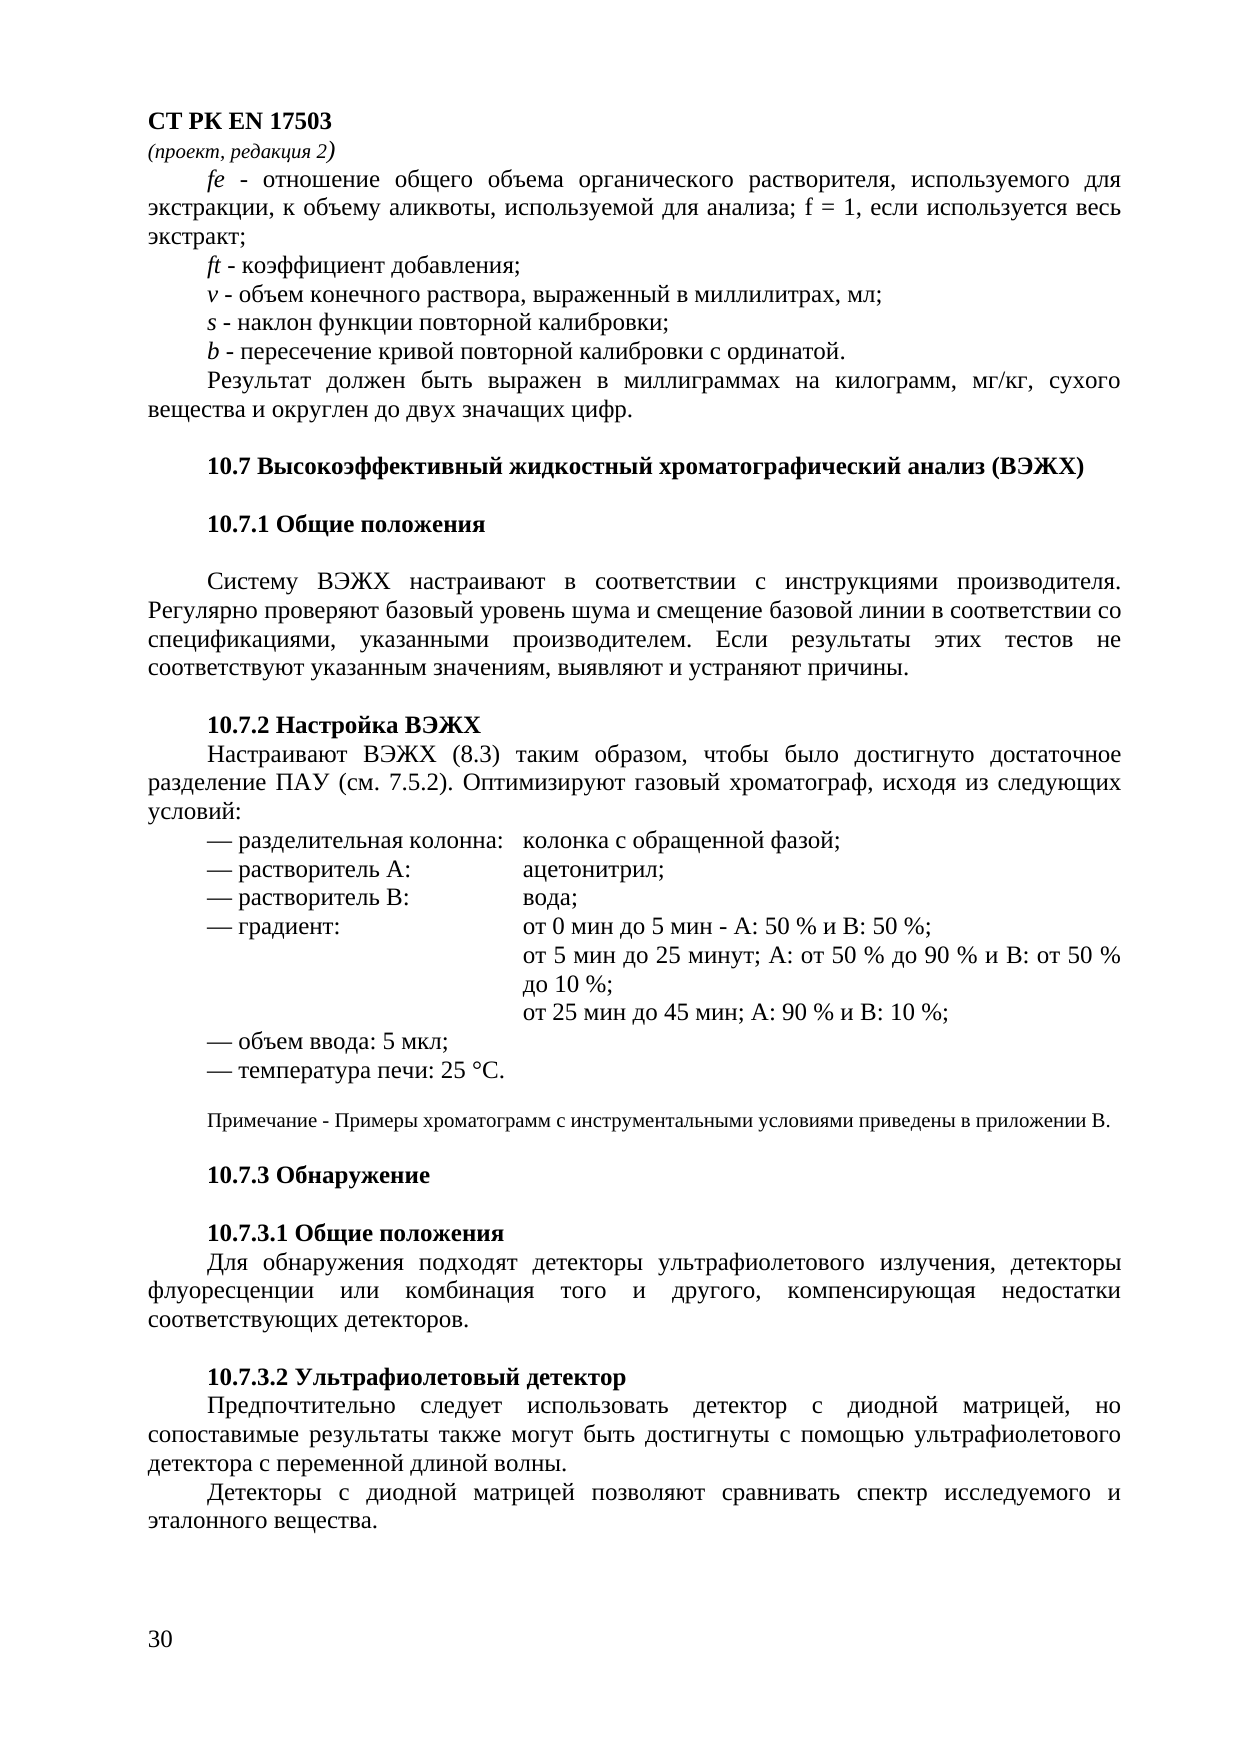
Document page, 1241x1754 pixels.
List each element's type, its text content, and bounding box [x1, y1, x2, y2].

text Результат должен быть выражен в миллиграммах на килограмм, мг/кг, сухого вещества и округлен до двух значащих цифр. [148, 365, 1122, 422]
text — разделительная колонна: колонка с обращенной фазой; [148, 825, 1122, 854]
text Систему ВЭЖХ настраивают в соответствии с инструкциями производителя. Регулярно проверяют базовый уровень шума и смещение базовой линии в соответствии со спецификациями, указанными производителем. Если результаты этих тестов не соответствуют указанным значениям, выявляют и устраняют причины. [148, 566, 1122, 681]
text Примечание - Примеры хроматограмм с инструментальными условиями приведены в приложении B. [148, 1108, 1122, 1132]
text b - пересечение кривой повторной калибровки с ординатой. [148, 336, 1122, 365]
text — температура печи: 25 °C. [148, 1055, 1122, 1084]
text 10.7.3 Обнаружение [148, 1161, 1122, 1189]
text — градиент: от 0 мин до 5 мин - A: 50 % и B: 50 %; [148, 911, 1122, 940]
text Настраивают ВЭЖХ (8.3) таким образом, чтобы было достигнуто достаточное разделение ПАУ (см. 7.5.2). Оптимизируют газовый хроматограф, исходя из следующих условий: [148, 739, 1122, 825]
text 10.7.2 Настройка ВЭЖХ [148, 710, 1122, 739]
text 10.7.1 Общие положения [148, 509, 1122, 537]
text 10.7.3.2 Ультрафиолетовый детектор [148, 1362, 1122, 1391]
text Для обнаружения подходят детекторы ультрафиолетового излучения, детекторы флуоресценции или комбинация того и другого, компенсирующая недостатки соответствующих детекторов. [148, 1247, 1122, 1333]
text — растворитель В: вода; [148, 882, 1122, 911]
text v - объем конечного раствора, выраженный в миллилитрах, мл; [148, 279, 1122, 307]
text fe - отношение общего объема органического растворителя, используемого для экстракции, к объему аликвоты, используемой для анализа; f = 1, если используется весь экстракт; [148, 164, 1122, 250]
text от 25 мин до 45 мин; A: 90 % и B: 10 %; [448, 997, 1122, 1026]
text Детекторы с диодной матрицей позволяют сравнивать спектр исследуемого и эталонного вещества. [148, 1477, 1122, 1534]
text s - наклон функции повторной калибровки; [148, 307, 1122, 336]
text Предпочтительно следует использовать детектор с диодной матрицей, но сопоставимые результаты также могут быть достигнуты с помощью ультрафиолетового детектора с переменной длиной волны. [148, 1391, 1122, 1477]
text 10.7.3.1 Общие положения [148, 1218, 1122, 1247]
text — растворитель А: ацетонитрил; [148, 854, 1122, 882]
text 10.7 Высокоэффективный жидкостный хроматографический анализ (ВЭЖХ) [148, 451, 1122, 480]
text от 5 мин до 25 минут; A: от 50 % до 90 % и B: от 50 % до 10 %; [523, 940, 1122, 997]
text ft - коэффициент добавления; [148, 250, 1122, 279]
text — объем ввода: 5 мкл; [148, 1026, 1122, 1055]
